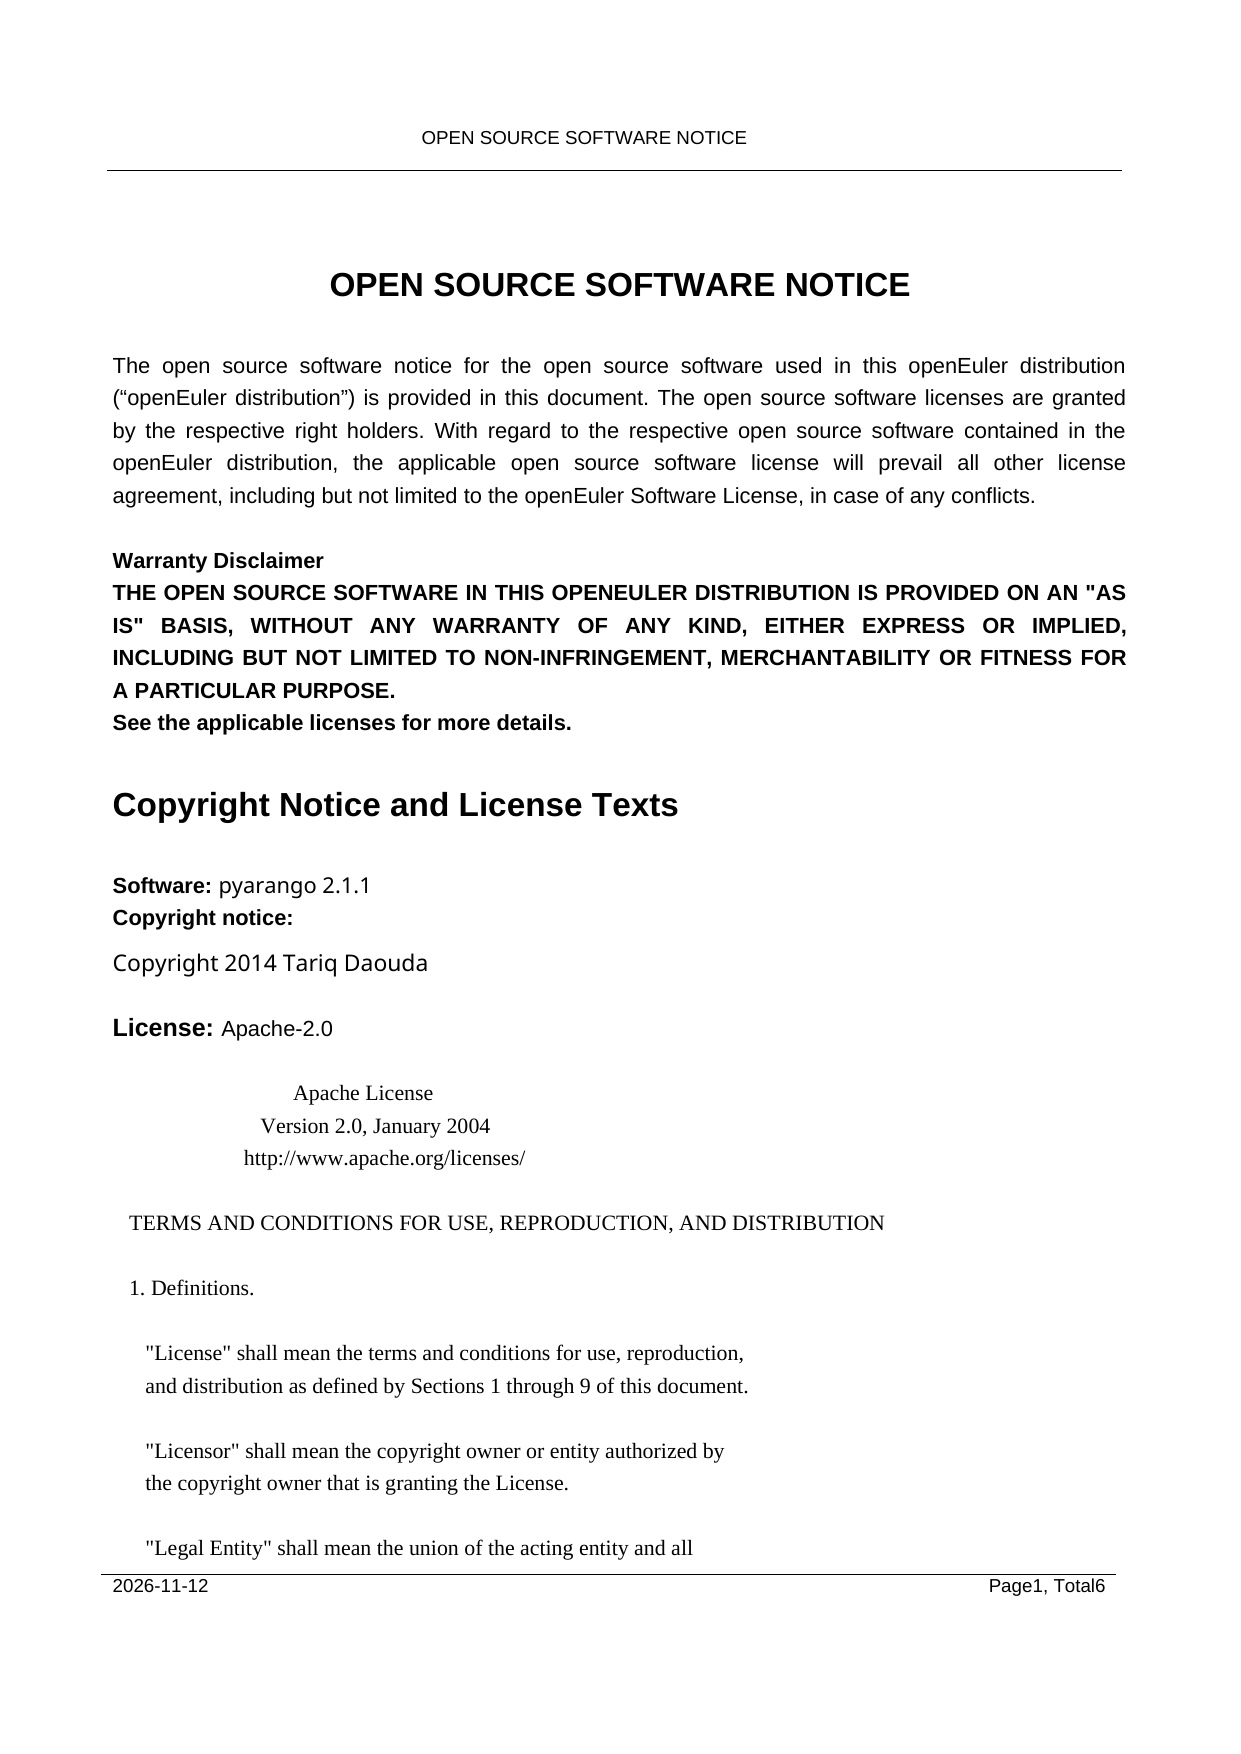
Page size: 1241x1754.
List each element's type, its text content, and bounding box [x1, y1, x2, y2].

text Warranty Disclaimer [112, 544, 1128, 576]
text Copyright Notice and License Texts [112, 771, 1128, 836]
title Software: pyarango 2.1.1 [112, 869, 1128, 901]
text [112, 1044, 1128, 1564]
text Copyright notice: [112, 901, 1128, 934]
text The open source software notice for the open source software used in this openEuler distribution (“openEuler distribution”) is provided in this document. The open source software licenses are granted by the respective right holders. With regard to the respective open source software contained in the openEuler distribution, the applicable open source software license will prevail all other license agreement, including but not limited to the openEuler Software License, in case of any conflicts. [112, 349, 1128, 511]
text THE OPEN SOURCE SOFTWARE IN THIS OPENEULER DISTRIBUTION IS PROVIDED ON AN "AS IS" BASIS, WITHOUT ANY WARRANTY OF ANY KIND, EITHER EXPRESS OR IMPLIED, INCLUDING BUT NOT LIMITED TO NON-INFRINGEMENT, MERCHANTABILITY OR FITNESS FOR A PARTICULAR PURPOSE. See the applicable licenses for more details. [112, 576, 1128, 739]
text OPEN SOURCE SOFTWARE NOTICE [112, 251, 1128, 316]
text Copyright 2014 Tariq Daouda [112, 947, 1128, 1012]
text License: Apache-2.0 [112, 1012, 1128, 1044]
